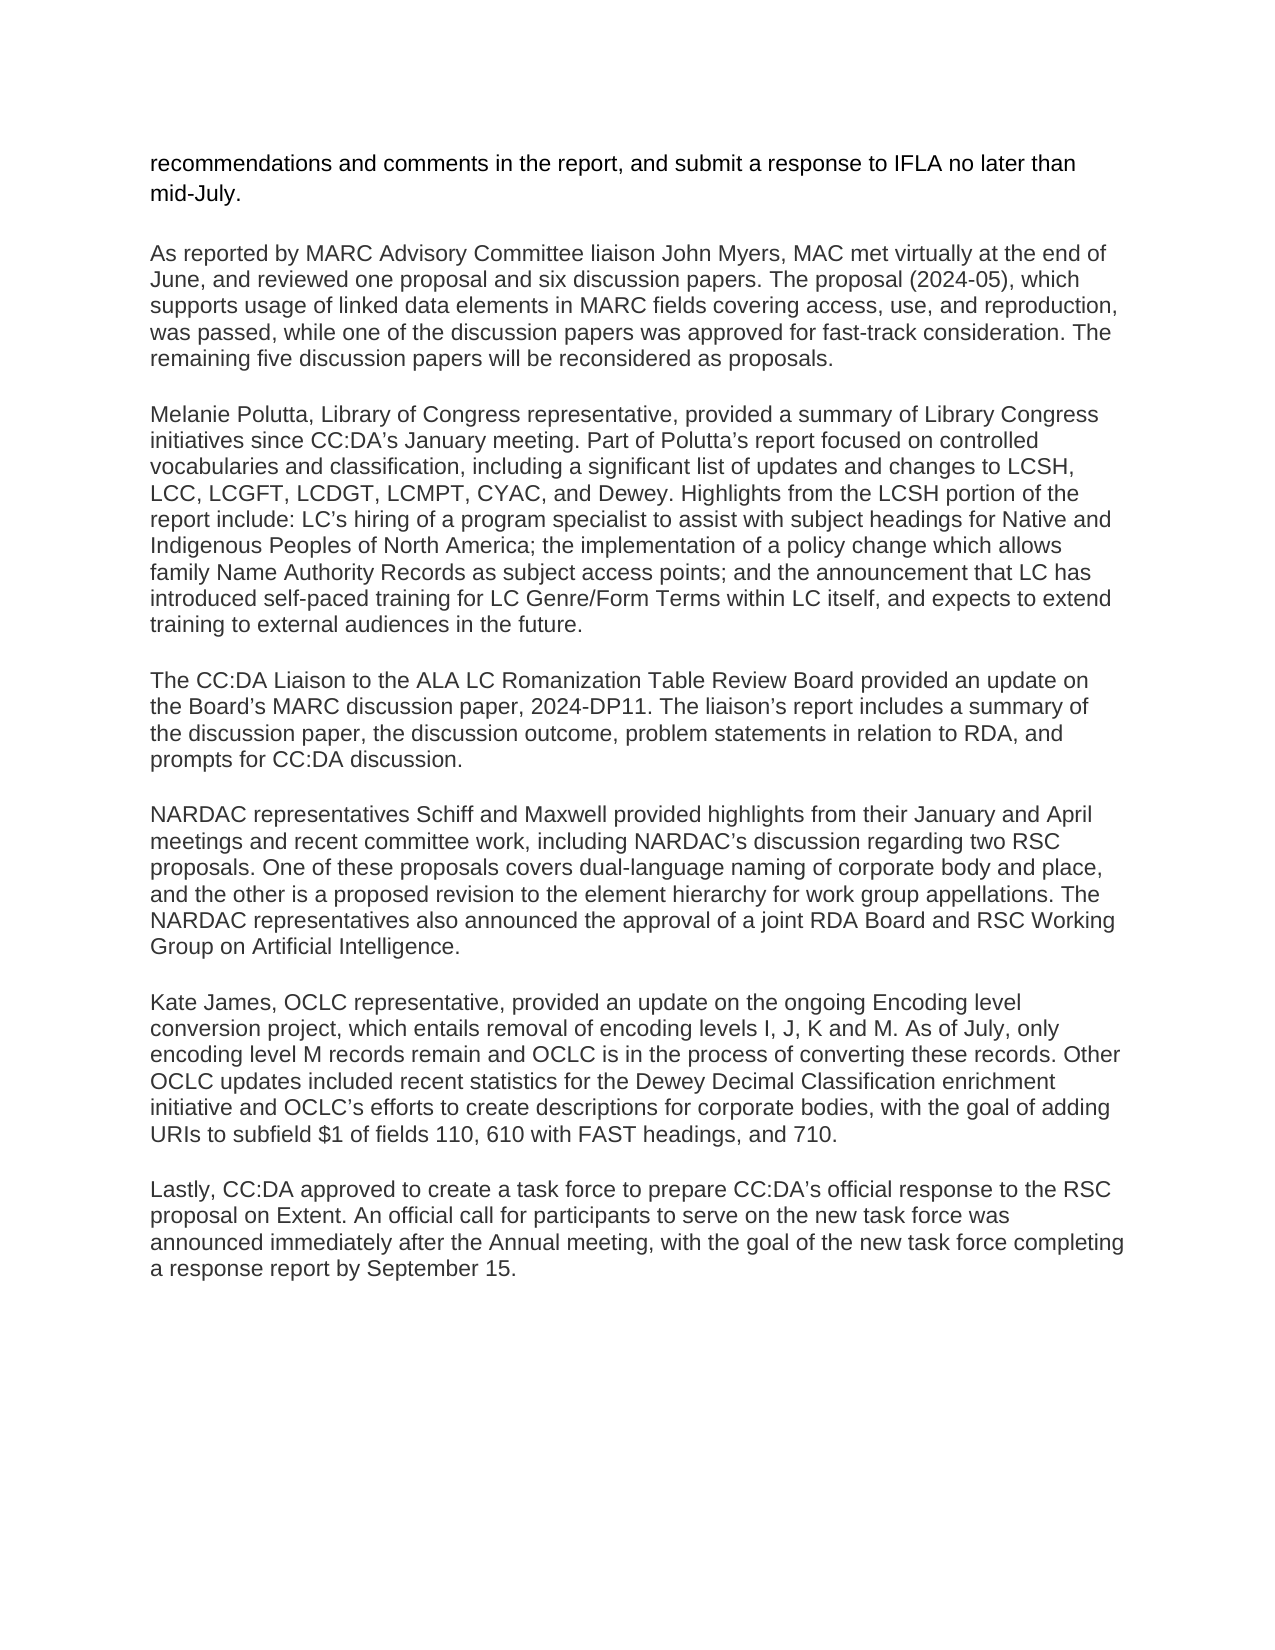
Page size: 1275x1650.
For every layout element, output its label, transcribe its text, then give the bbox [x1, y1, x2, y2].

text NARDAC representatives Schiff and Maxwell provided highlights from their January and April meetings and recent committee work, including NARDAC’s discussion regarding two RSC proposals. One of these proposals covers dual-language naming of corporate body and place, and the other is a proposed revision to the element hierarchy for work group appellations. The NARDAC representatives also announced the approval of a joint RDA Board and RSC Working Group on Artificial Intelligence. [150, 801, 1125, 959]
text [150, 150, 1125, 207]
text As reported by MARC Advisory Committee liaison John Myers, MAC met virtually at the end of June, and reviewed one proposal and six discussion papers. The proposal (2024-05), which supports usage of linked data elements in MARC fields covering access, use, and reproduction, was passed, while one of the discussion papers was approved for fast-track consideration. The remaining five discussion papers will be reconsidered as proposals. [150, 239, 1125, 371]
text Kate James, OCLC representative, provided an update on the ongoing Encoding level conversion project, which entails removal of encoding levels I, J, K and M. As of July, only encoding level M records remain and OCLC is in the process of converting these records. Other OCLC updates included recent statistics for the Dewey Decimal Classification enrichment initiative and OCLC’s efforts to create descriptions for corporate bodies, with the goal of adding URIs to subfield $1 of fields 110, 610 with FAST headings, and 710. [150, 989, 1125, 1147]
text Lastly, CC:DA approved to create a task force to prepare CC:DA’s official response to the RSC proposal on Extent. An official call for participants to serve on the new task force was announced immediately after the Annual meeting, with the goal of the new task force completing a response report by September 15. [150, 1176, 1125, 1281]
text The CC:DA Liaison to the ALA LC Romanization Table Review Board provided an update on the Board’s MARC discussion paper, 2024-DP11. The liaison’s report includes a summary of the discussion paper, the discussion outcome, problem statements in relation to RDA, and prompts for CC:DA discussion. [150, 667, 1125, 772]
text Melanie Polutta, Library of Congress representative, provided a summary of Library Congress initiatives since CC:DA’s January meeting. Part of Polutta’s report focused on controlled vocabularies and classification, including a significant list of updates and changes to LCSH, LCC, LCGFT, LCDGT, LCMPT, CYAC, and Dewey. Highlights from the LCSH portion of the report include: LC’s hiring of a program specialist to assist with subject headings for Native and Indigenous Peoples of North America; the implementation of a policy change which allows family Name Authority Records as subject access points; and the announcement that LC has introduced self-paced training for LC Genre/Form Terms within LC itself, and expects to extend training to external audiences in the future. [150, 401, 1125, 638]
